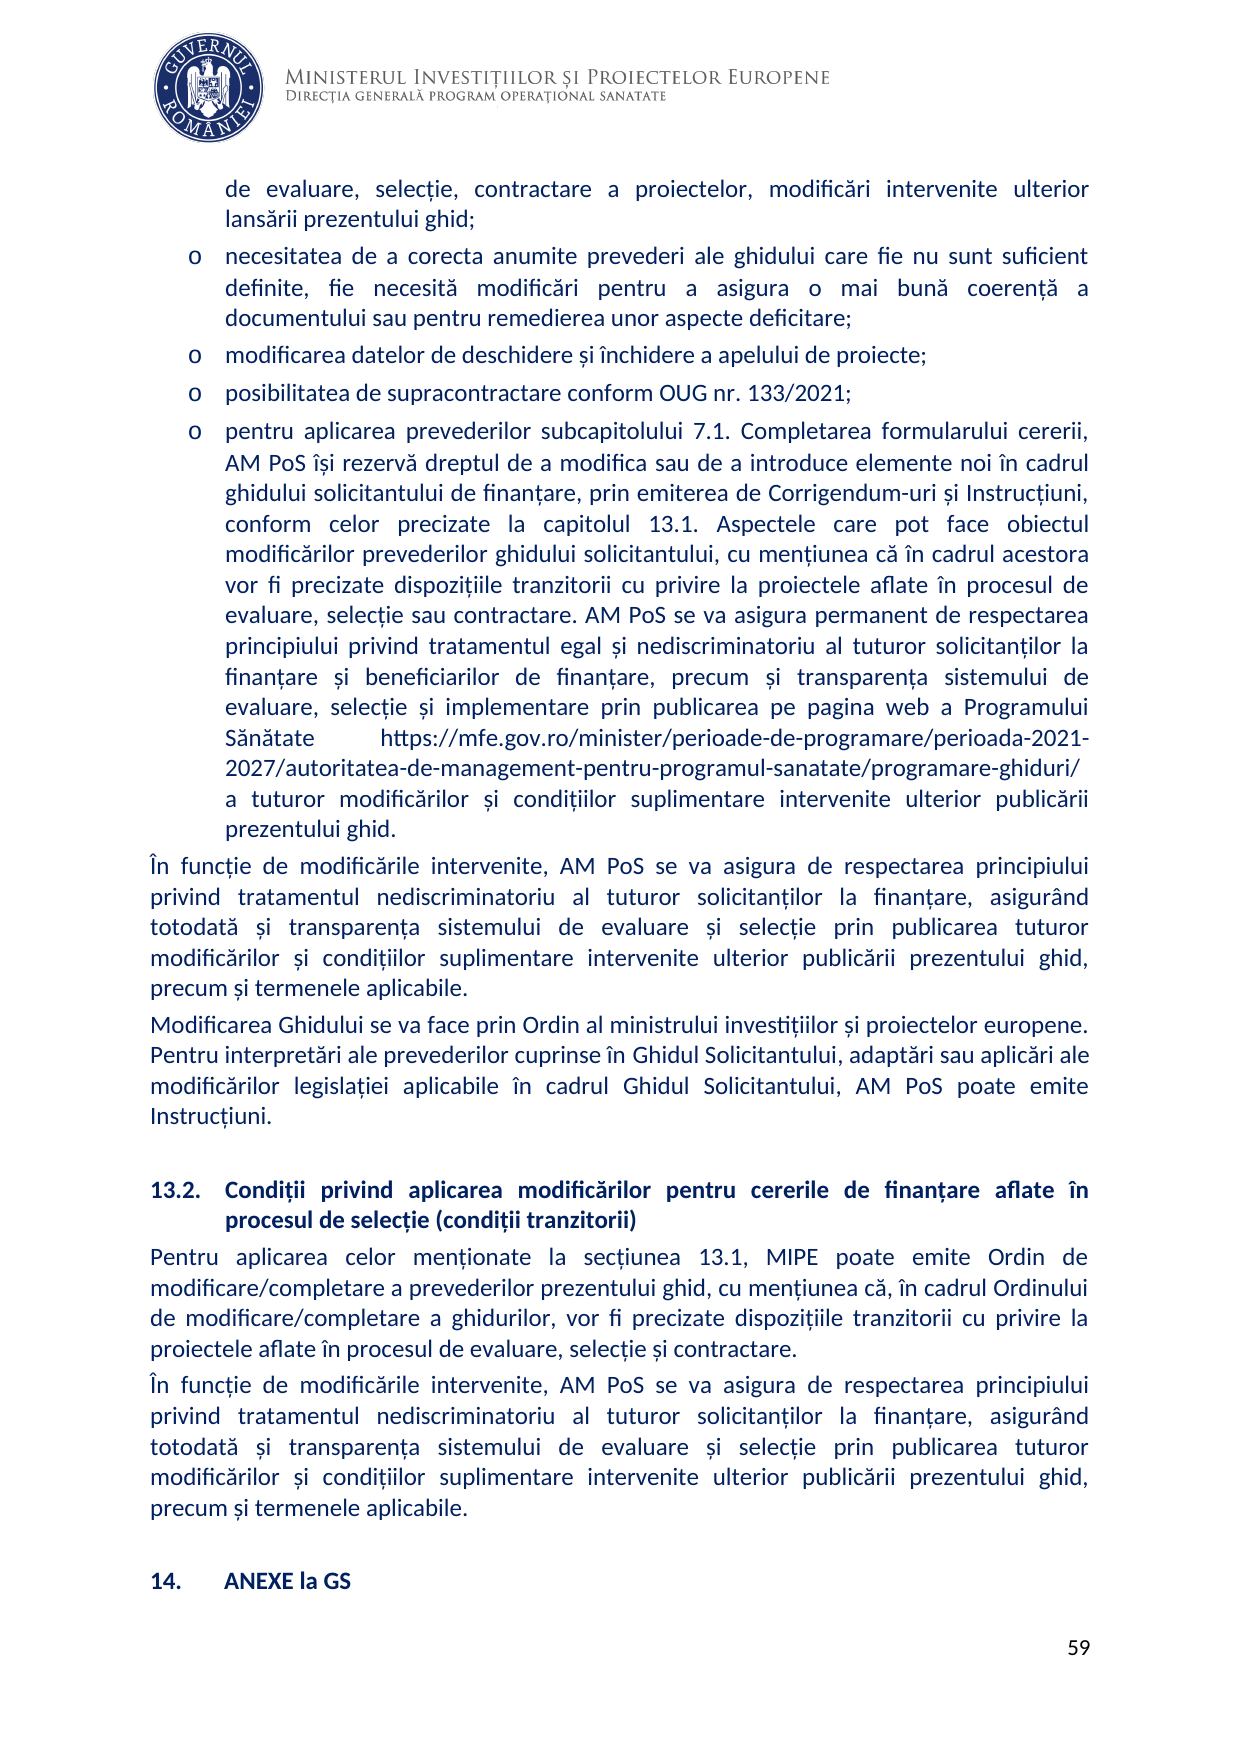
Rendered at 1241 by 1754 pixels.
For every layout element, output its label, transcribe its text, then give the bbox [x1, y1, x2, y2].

text Pentru aplicarea celor menționate la secțiunea 13.1, MIPE poate emite Ordin de modificare/completare a prevederilor prezentului ghid, cu mențiunea că, în cadrul Ordinului de modificare/completare a ghidurilor, vor fi precizate dispozițiile tranzitorii cu privire la proiectele aflate în procesul de evaluare, selecție și contractare. [150, 1241, 1090, 1363]
list modificarea datelor de deschidere și închidere a apelului de proiecte; [187, 339, 1090, 371]
list pentru aplicarea prevederilor subcapitolului 7.1. Completarea formularului cererii, AM PoS își rezervă dreptul de a modifica sau de a introduce elemente noi în cadrul ghidului solicitantului de finanțare, prin emiterea de Corrigendum-uri și Instrucțiuni, conform celor precizate la capitolul 13.1. Aspectele care pot face obiectul modificărilor prevederilor ghidului solicitantului, cu mențiunea că în cadrul acestora vor fi precizate dispozițiile tranzitorii cu privire la proiectele aflate în procesul de evaluare, selecție sau contractare. AM PoS se va asigura permanent de respectarea principiului privind tratamentul egal și nediscriminatoriu al tuturor solicitanților la finanțare și beneficiarilor de finanțare, precum şi transparența sistemului de evaluare, selecție și implementare prin publicarea pe pagina web a Programului Sănătate https://mfe.gov.ro/minister/perioade-de-programare/perioada-2021-2027/autoritatea-de-management-pentru-programul-sanatate/programare-ghiduri/ a tuturor modificărilor şi condițiilor suplimentare intervenite ulterior publicării prezentului ghid. [187, 415, 1090, 844]
picture [150, 29, 854, 145]
list Condiții privind aplicarea modificărilor pentru cererile de finanțare aflate în procesul de selecție (condiții tranzitorii) [150, 1174, 1090, 1235]
text În funcție de modificările intervenite, AM PoS se va asigura de respectarea principiului privind tratamentul nediscriminatoriu al tuturor solicitanților la finanțare, asigurând totodată și transparența sistemului de evaluare și selecție prin publicarea tuturor modificărilor și condițiilor suplimentare intervenite ulterior publicării prezentului ghid, precum și termenele aplicabile. [150, 1370, 1090, 1522]
list ANEXE la GS [150, 1565, 1090, 1596]
text În funcție de modificările intervenite, AM PoS se va asigura de respectarea principiului privind tratamentul nediscriminatoriu al tuturor solicitanților la finanțare, asigurând totodată și transparența sistemului de evaluare și selecție prin publicarea tuturor modificărilor și condițiilor suplimentare intervenite ulterior publicării prezentului ghid, precum și termenele aplicabile. [150, 850, 1090, 1003]
list posibilitatea de supracontractare conform OUG nr. 133/2021; [187, 377, 1090, 409]
list necesitatea de a corecta anumite prevederi ale ghidului care fie nu sunt suficient definite, fie necesită modificări pentru a asigura o mai bună coerență a documentului sau pentru remedierea unor aspecte deficitare; [187, 240, 1090, 333]
text Modificarea Ghidului se va face prin Ordin al ministrului investițiilor și proiectelor europene. Pentru interpretări ale prevederilor cuprinse în Ghidul Solicitantului, adaptări sau aplicări ale modificărilor legislației aplicabile în cadrul Ghidul Solicitantului, AM PoS poate emite Instrucțiuni. [150, 1009, 1090, 1131]
